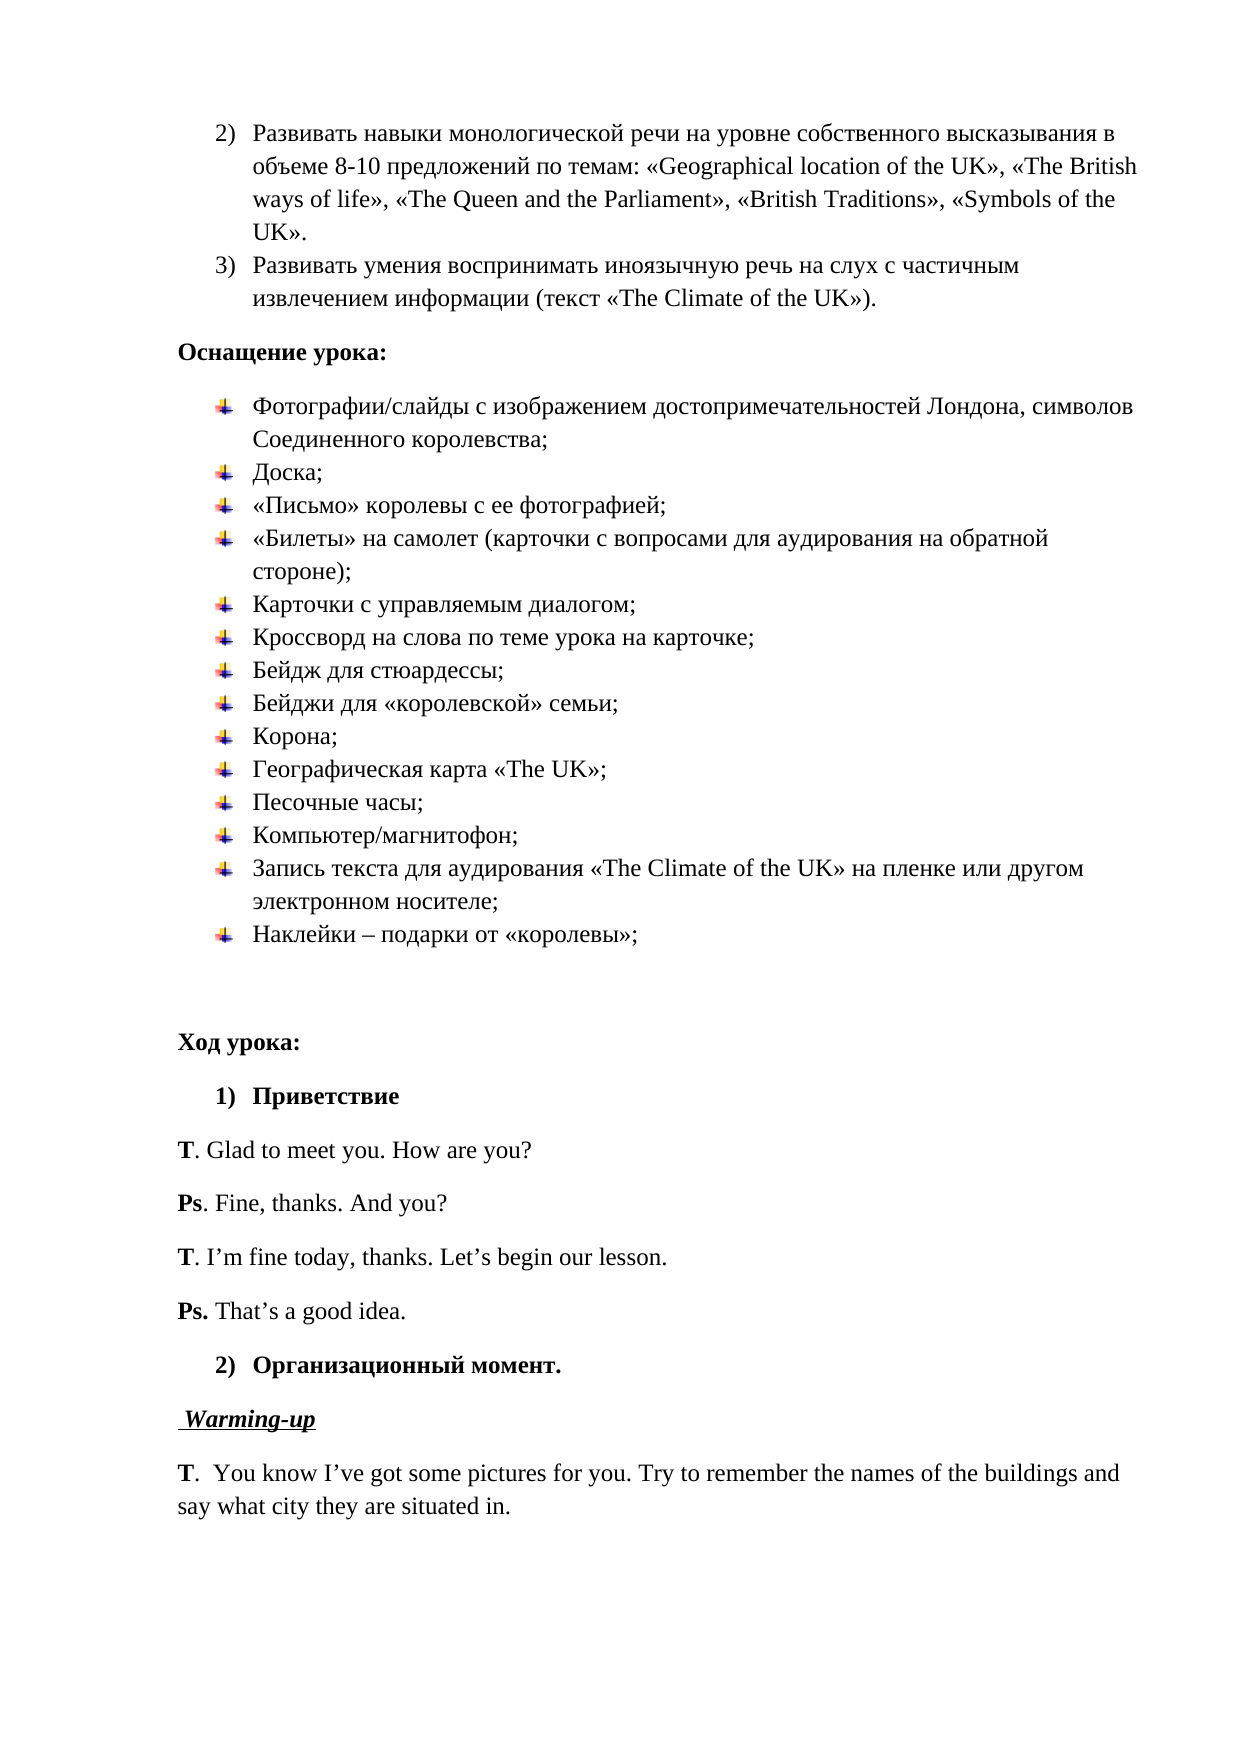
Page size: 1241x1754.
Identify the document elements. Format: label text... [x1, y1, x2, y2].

list Запись текста для аудирования «The Climate of the UK» на пленке или другом электронном носителе; [215, 853, 1152, 915]
list Фотографии/слайды с изображением достопримечательностей Лондона, символов Соединенного королевства; [215, 391, 1152, 453]
picture [215, 397, 233, 415]
text Warming-up [177, 1404, 1152, 1433]
picture [215, 628, 233, 646]
picture [215, 826, 233, 844]
picture [215, 463, 233, 481]
list Бейджи для «королевской» семьи; [215, 688, 1152, 717]
text T. Glad to meet you. How are you? [177, 1135, 1152, 1163]
list Приветствие [215, 1081, 1152, 1109]
list Карточки с управляемым диалогом; [215, 589, 1152, 618]
picture [215, 760, 233, 778]
text Ps. Fine, thanks. And you? [177, 1188, 1152, 1217]
picture [215, 694, 233, 712]
picture [215, 728, 233, 745]
list Доска; [215, 457, 1152, 486]
list Наклейки – подарки от «королевы»; [215, 919, 1152, 948]
list Развивать навыки монологической речи на уровне собственного высказывания в объеме 8-10 предложений по темам: «Geographical location of the UK», «The British ways of life», «The Queen and the Parliament», «British Traditions», «Symbols of the UK». [215, 118, 1152, 246]
list Развивать умения воспринимать иноязычную речь на слух с частичным извлечением информации (текст «The Climate of the UK»). [215, 250, 1152, 312]
list «Письмо» королевы с ее фотографией; [215, 490, 1152, 519]
list Компьютер/магнитофон; [215, 820, 1152, 849]
picture [215, 595, 233, 613]
text T. I’m fine today, thanks. Let’s begin our lesson. [177, 1242, 1152, 1271]
picture [215, 529, 233, 547]
text Ps. That’s a good idea. [177, 1296, 1152, 1325]
text T. You know I’ve got some pictures for you. Try to remember the names of the buildings and say what city they are situated in. [177, 1458, 1152, 1519]
picture [215, 860, 233, 877]
picture [215, 926, 233, 943]
list Организационный момент. [215, 1350, 1152, 1379]
list «Билеты» на самолет (карточки с вопросами для аудирования на обратной стороне); [215, 523, 1152, 585]
picture [215, 496, 233, 514]
picture [215, 661, 233, 679]
list Песочные часы; [215, 787, 1152, 816]
text Оснащение урока: [177, 337, 1152, 366]
list Географическая карта «The UK»; [215, 754, 1152, 783]
picture [215, 794, 233, 811]
list Кроссворд на слова по теме урока на карточке; [215, 622, 1152, 651]
list Бейдж для стюардессы; [215, 655, 1152, 684]
list Корона; [215, 721, 1152, 750]
text Ход урока: [177, 1027, 1152, 1056]
